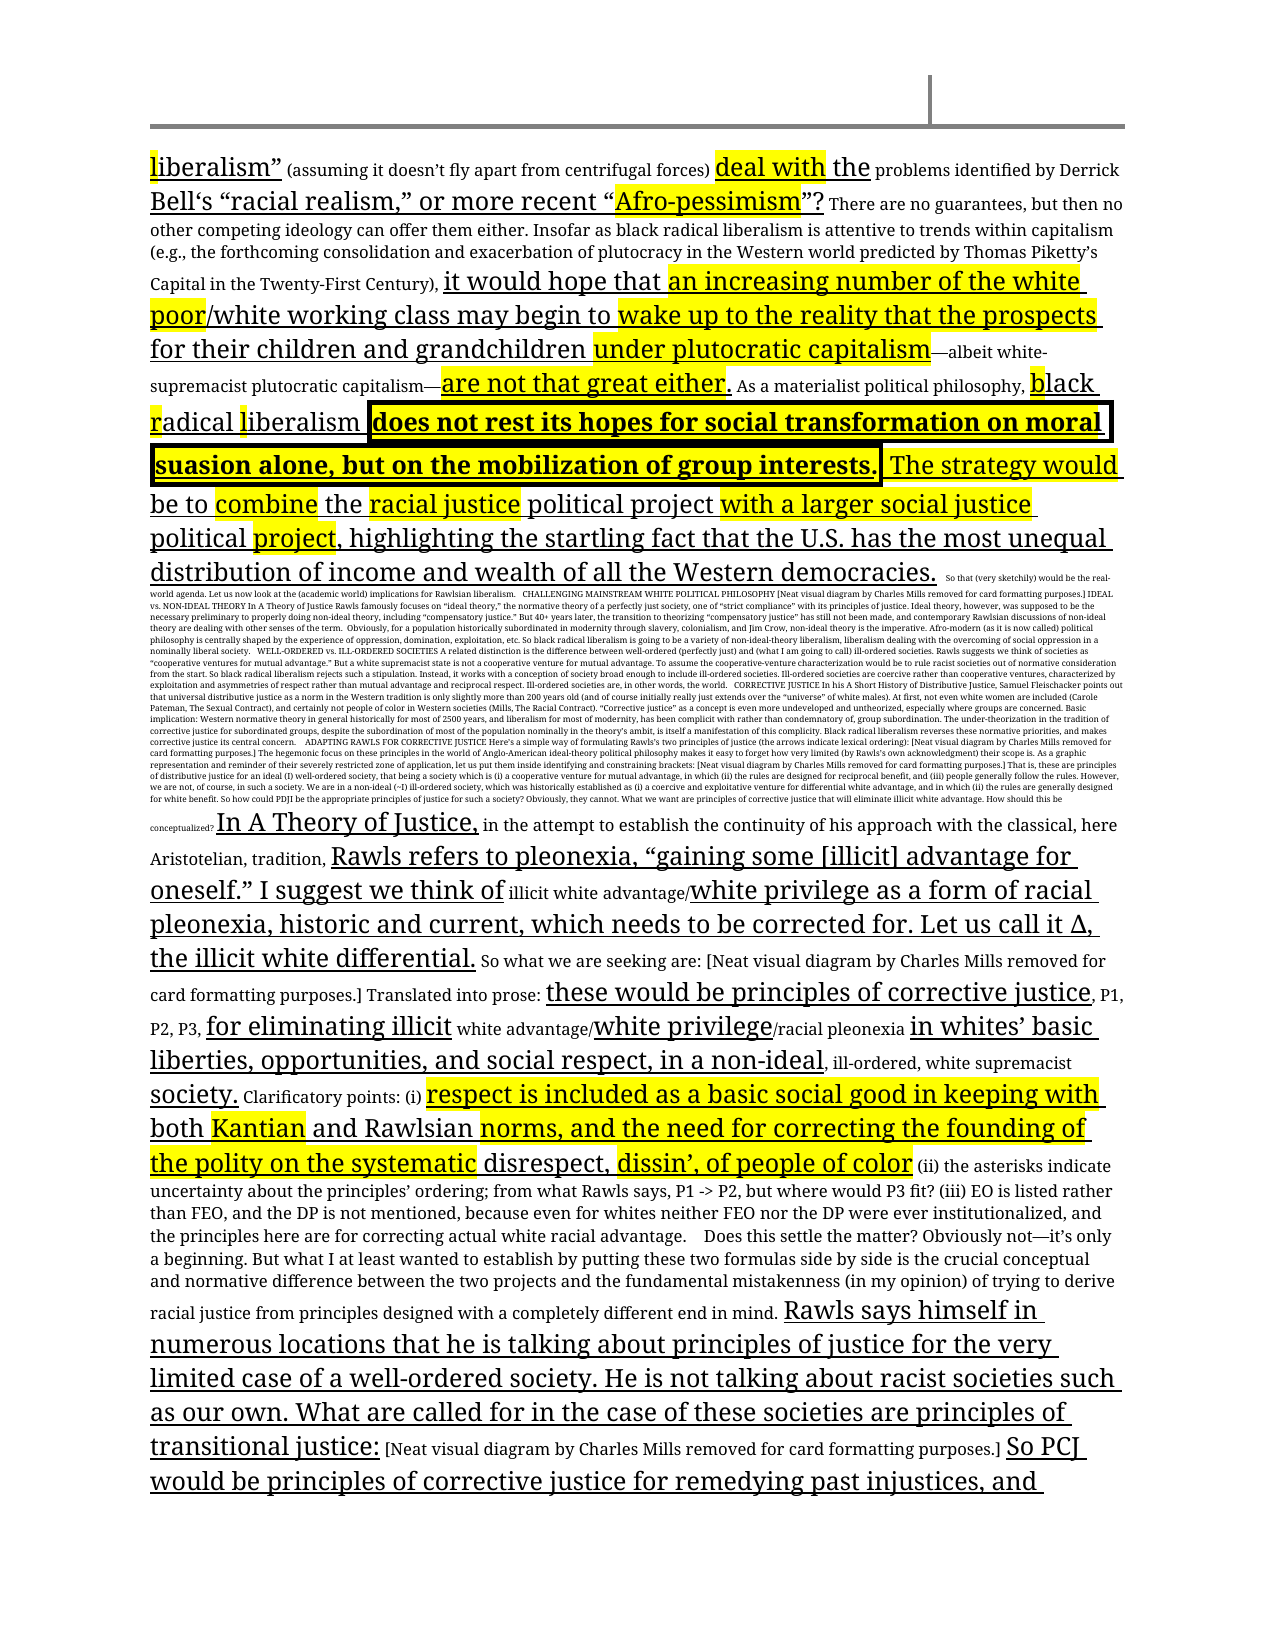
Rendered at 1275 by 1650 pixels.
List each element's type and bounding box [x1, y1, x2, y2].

text [150, 150, 1125, 1497]
